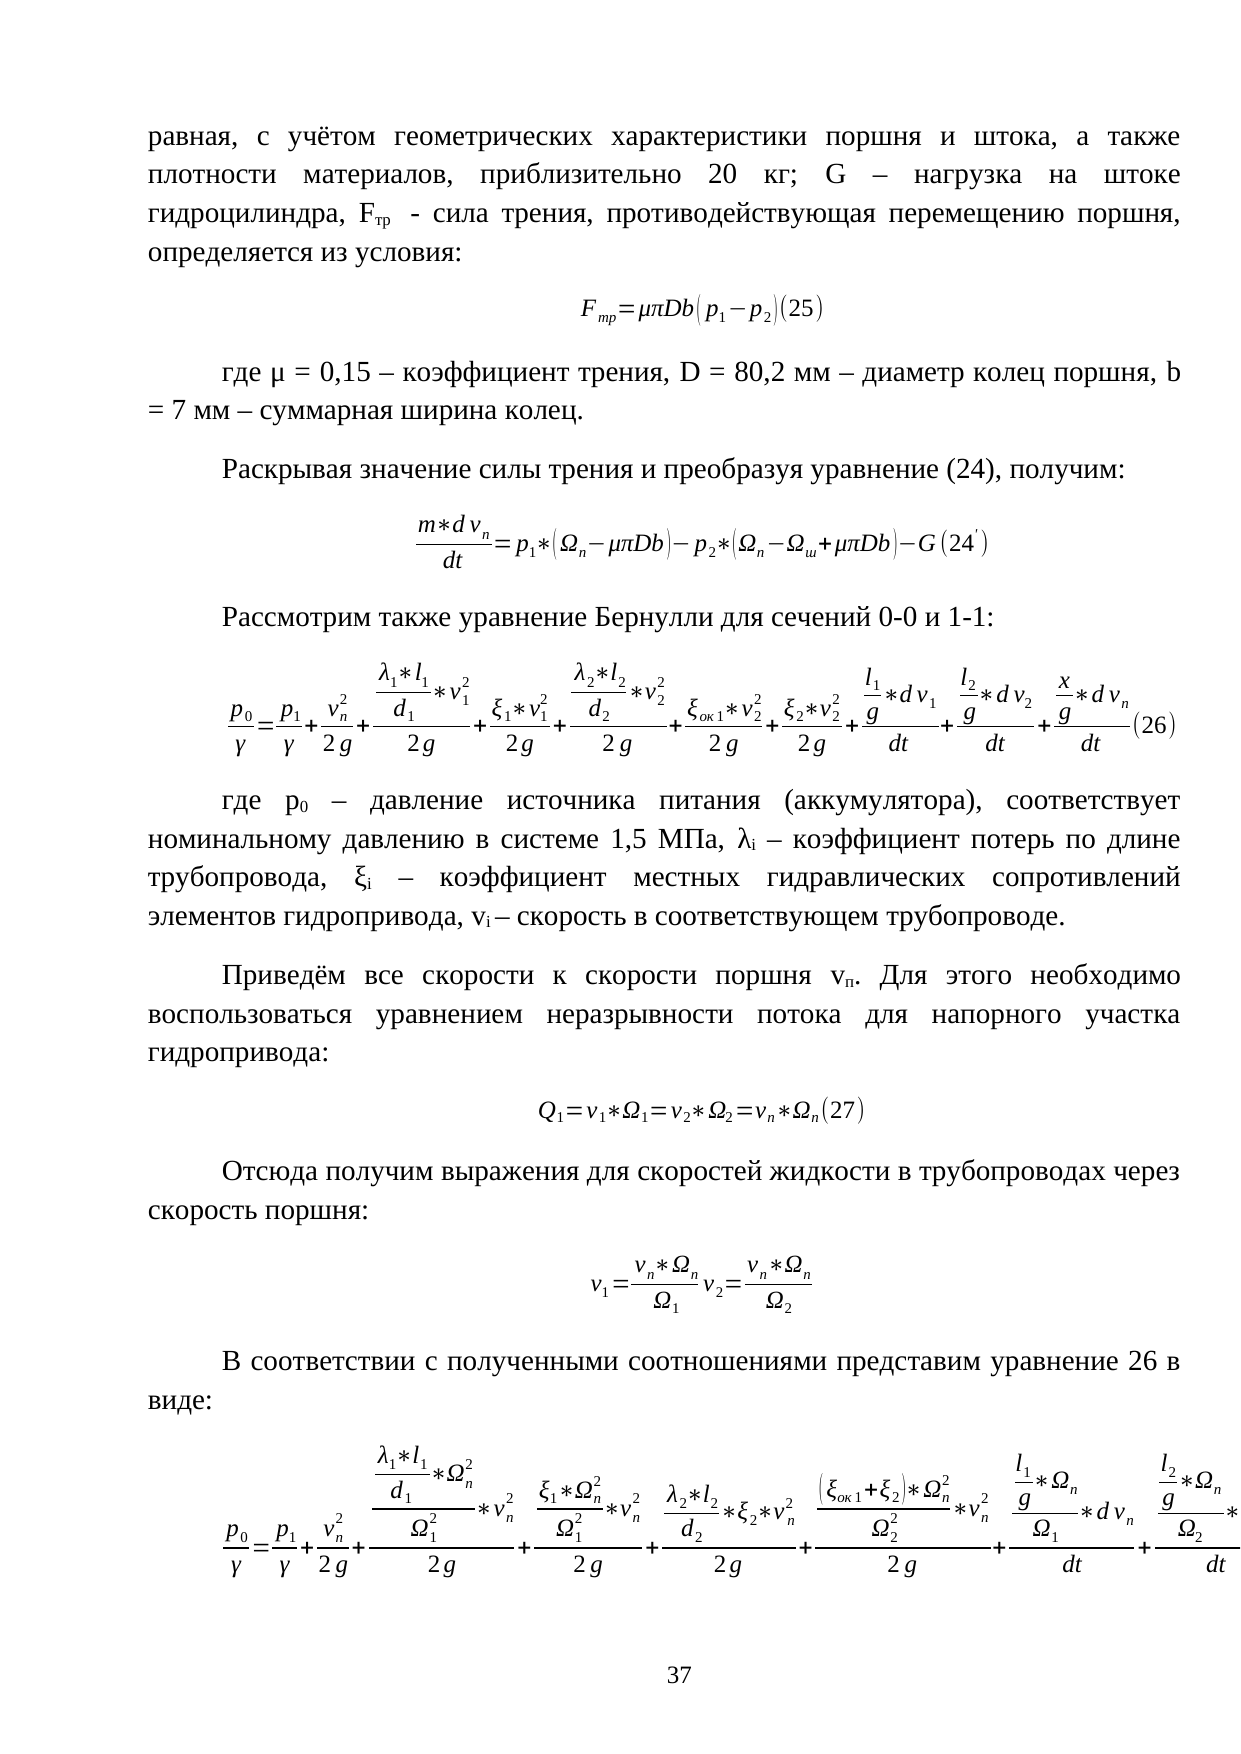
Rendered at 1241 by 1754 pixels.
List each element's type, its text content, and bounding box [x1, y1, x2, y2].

text где p0 – давление источника питания (аккумулятора), соответствует номинальному давлению в системе 1,5 МПа, λi – коэффициент потерь по длине трубопровода, ξi – коэффициент местных гидравлических сопротивлений элементов гидропривода, vi – скорость в соответствующем трубопроводе. [148, 782, 1181, 932]
text где μ = 0,15 – коэффициент трения, D = 80,2 мм – диаметр колец поршня, b = 7 мм – суммарная ширина колец. [148, 354, 1181, 426]
text Раскрывая значение силы трения и преобразуя уравнение (24), получим: [148, 452, 1181, 485]
text Приведём все скорости к скорости поршня vп. Для этого необходимо воспользоваться уравнением неразрывности потока для напорного участка гидропривода: [148, 957, 1181, 1068]
text Отсюда получим выражения для скоростей жидкости в трубопроводах через скорость поршня: [148, 1153, 1181, 1225]
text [148, 118, 1181, 267]
text Рассмотрим также уравнение Бернулли для сечений 0-0 и 1-1: [148, 599, 1181, 633]
text В соответствии с полученными соотношениями представим уравнение 26 в виде: [148, 1343, 1181, 1415]
